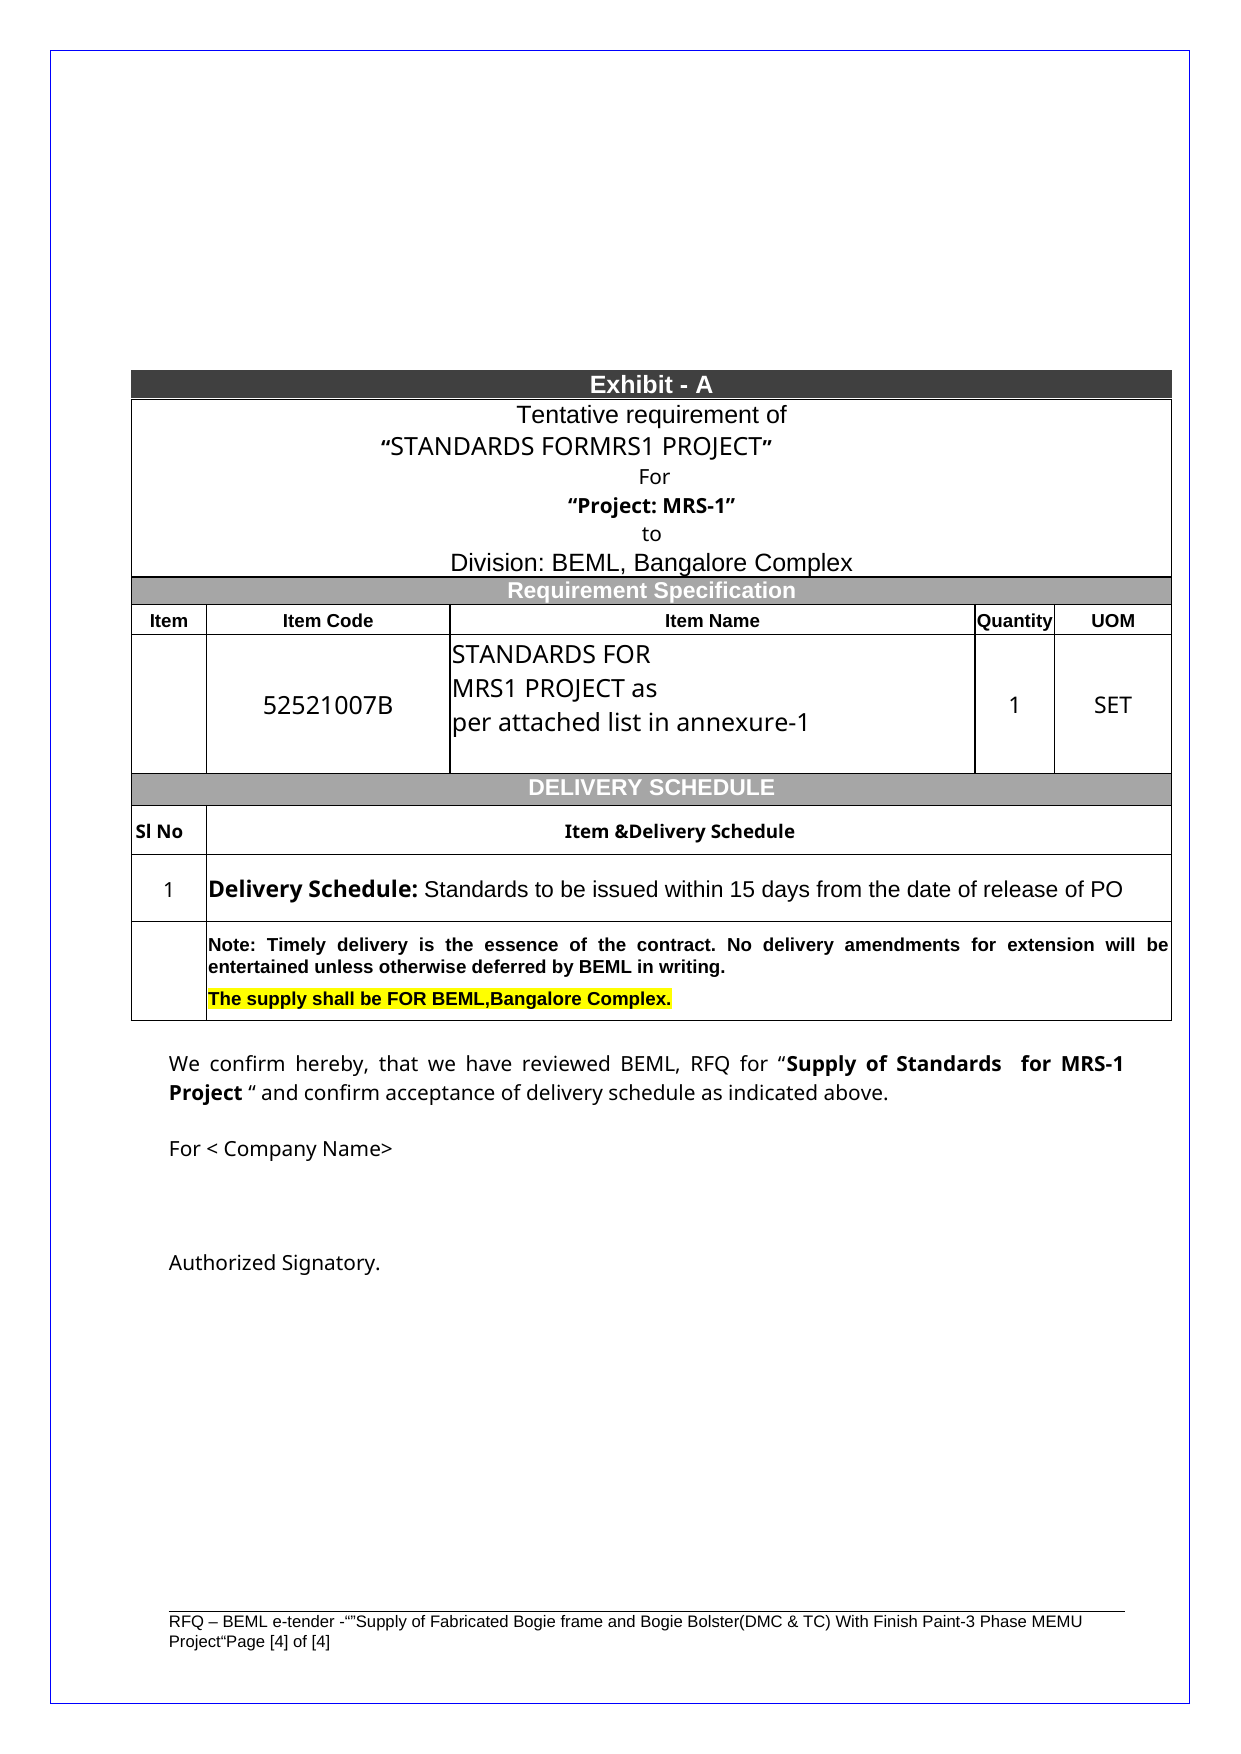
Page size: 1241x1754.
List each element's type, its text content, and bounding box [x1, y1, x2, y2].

table_cell SET [1055, 635, 1171, 773]
table_cell STANDARDS FOR MRS1 PROJECT as per attached list in annexure-1 [451, 635, 974, 773]
table_cell Delivery Schedule: Standards to be issued within 15 days from the date of release of PO [207, 855, 1171, 921]
table_cell Sl No [132, 806, 206, 854]
text Authorized Signatory. [169, 1248, 1125, 1277]
table_cell UOM [1055, 605, 1171, 634]
table_header Tentative requirement of “STANDARDS FORMRS1 PROJECT” For “Project: MRS-1” to Division: BEML, Bangalore Complex [132, 400, 1171, 576]
table_cell Item [132, 605, 206, 634]
table_cell Item Code [207, 605, 449, 634]
table_cell [132, 635, 206, 773]
table_cell 1 [976, 635, 1054, 773]
table_cell Note: Timely delivery is the essence of the contract. No delivery amendments for extension will be entertained unless otherwise deferred by BEML in writing. The supply shall be FOR BEML,Bangalore Complex. [207, 922, 1171, 1020]
table_cell 1 [132, 855, 206, 921]
subtitle Exhibit - A [131, 370, 1172, 398]
text We confirm hereby, that we have reviewed BEML, RFQ for “Supply of Standards for MRS-1 Project “ and confirm acceptance of delivery schedule as indicated above. [169, 1049, 1125, 1106]
table_cell Item &Delivery Schedule [207, 806, 1171, 854]
table_cell Item Name [451, 605, 974, 634]
table_cell 52521007B [207, 635, 449, 773]
table_cell DELIVERY SCHEDULE [132, 774, 1171, 805]
text For < Company Name> [169, 1134, 1125, 1163]
table_cell Requirement Specification [132, 578, 1171, 604]
table_cell Quantity [976, 605, 1054, 634]
table_cell [132, 922, 206, 1020]
